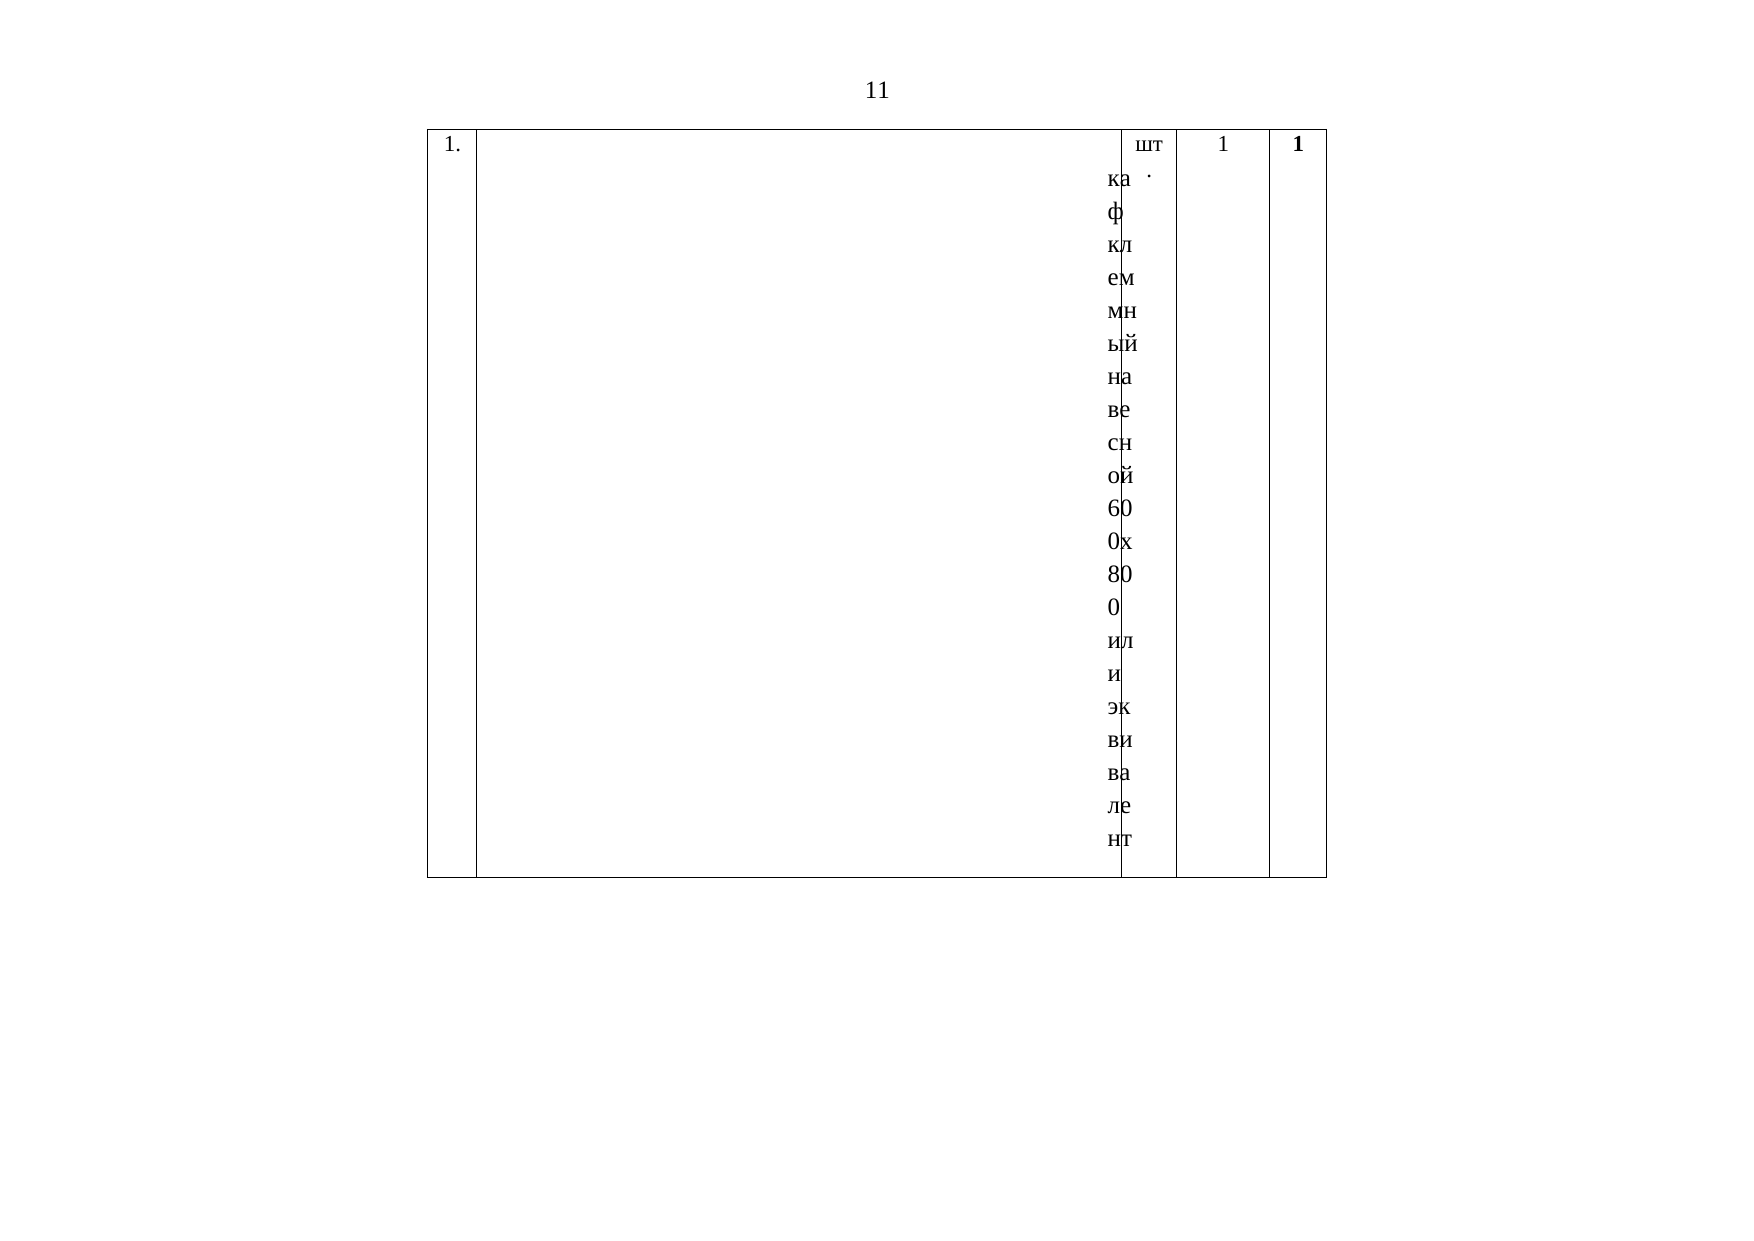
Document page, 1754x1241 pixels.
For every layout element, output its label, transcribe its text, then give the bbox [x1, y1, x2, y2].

table_cell 1 [1270, 130, 1326, 877]
table_cell Шкаф клеммный навесной 600х800 или эквивалент [477, 130, 1121, 877]
table_cell 1 [1177, 130, 1269, 877]
table_cell шт. [1122, 130, 1176, 877]
table_cell 1. [428, 130, 476, 877]
